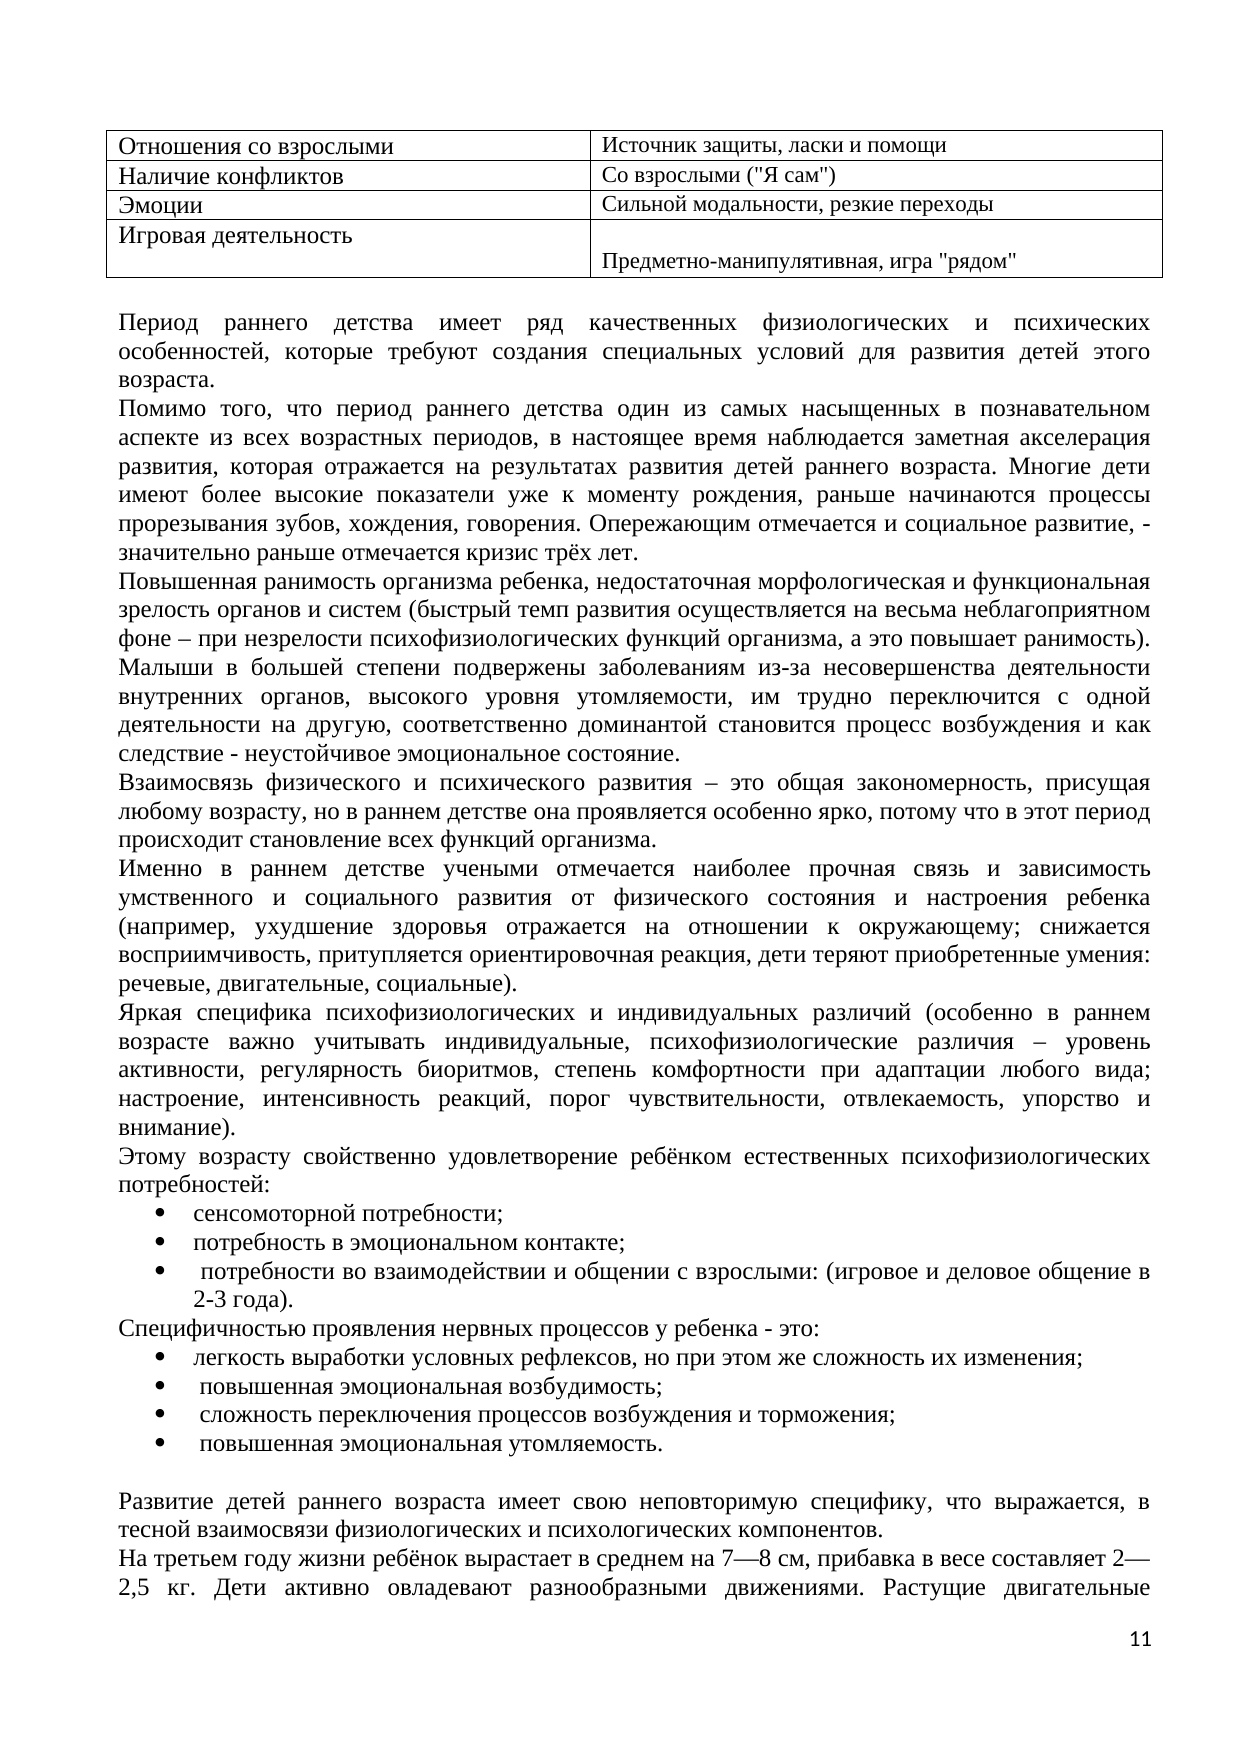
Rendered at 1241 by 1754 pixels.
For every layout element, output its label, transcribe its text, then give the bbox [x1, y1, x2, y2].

list повышенная эмоциональная утомляемость. [156, 1428, 1152, 1457]
list сенсомоторной потребности; [156, 1198, 1152, 1227]
list сложность переключения процессов возбуждения и торможения; [156, 1399, 1152, 1428]
text Помимо того, что период раннего детства один из самых насыщенных в познавательном аспекте из всех возрастных периодов, в настоящее время наблюдается заметная акселерация развития, которая отражается на результатах развития детей раннего возраста. Многие дети имеют более высокие показатели уже к моменту рождения, раньше начинаются процессы прорезывания зубов, хождения, говорения. Опережающим отмечается и социальное развитие, - значительно раньше отмечается кризис трёх лет. [118, 393, 1152, 566]
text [118, 1543, 1152, 1601]
text Специфичностью проявления нервных процессов у ребенка - это: [118, 1313, 1152, 1342]
list легкость выработки условных рефлексов, но при этом же сложность их изменения; [156, 1342, 1152, 1371]
text Период раннего детства имеет ряд качественных физиологических и психических особенностей, которые требуют создания специальных условий для развития детей этого возраста. [118, 307, 1152, 393]
table_cell Эмоции [107, 191, 590, 219]
text Именно в раннем детстве учеными отмечается наиболее прочная связь и зависимость умственного и социального развития от физического состояния и настроения ребенка (например, ухудшение здоровья отражается на отношении к окружающему; снижается восприимчивость, притупляется ориентировочная реакция, дети теряют приобретенные умения: речевые, двигательные, социальные). [118, 853, 1152, 997]
list повышенная эмоциональная возбудимость; [156, 1371, 1152, 1399]
text Развитие детей раннего возраста имеет свою неповторимую специфику, что выражается, в тесной взаимосвязи физиологических и психологических компонентов. [118, 1486, 1152, 1543]
table_cell Отношения со взрослыми [107, 131, 590, 160]
list потребность в эмоциональном контакте; [156, 1227, 1152, 1256]
table_cell Наличие конфликтов [107, 161, 590, 189]
text Этому возрасту свойственно удовлетворение ребёнком естественных психофизиологических потребностей: [118, 1141, 1152, 1198]
text Повышенная ранимость организма ребенка, недостаточная морфологическая и функциональная зрелость органов и систем (быстрый темп развития осуществляется на весьма неблагоприятном фоне – при незрелости психофизиологических функций организма, а это повышает ранимость). Малыши в большей степени подвержены заболеваниям из-за несовершенства деятельности внутренних органов, высокого уровня утомляемости, им трудно переключится с одной деятельности на другую, соответственно доминантой становится процесс возбуждения и как следствие - неустойчивое эмоциональное состояние. [118, 566, 1152, 767]
table_cell Игровая деятельность [107, 220, 590, 277]
table_cell Со взрослыми ("Я сам") [591, 161, 1162, 189]
list потребности во взаимодействии и общении с взрослыми: (игровое и деловое общение в 2-3 года). [156, 1256, 1152, 1313]
table_cell Источник защиты, ласки и помощи [591, 131, 1162, 160]
table_cell Предметно-манипулятивная, игра "рядом" [591, 220, 1162, 277]
text Взаимосвязь физического и психического развития – это общая закономерность, присущая любому возрасту, но в раннем детстве она проявляется особенно ярко, потому что в этот период происходит становление всех функций организма. [118, 767, 1152, 853]
table_cell Сильной модальности, резкие переходы [591, 191, 1162, 219]
text Яркая специфика психофизиологических и индивидуальных различий (особенно в раннем возрасте важно учитывать индивидуальные, психофизиологические различия – уровень активности, регулярность биоритмов, степень комфортности при адаптации любого вида; настроение, интенсивность реакций, порог чувствительности, отвлекаемость, упорство и внимание). [118, 997, 1152, 1141]
